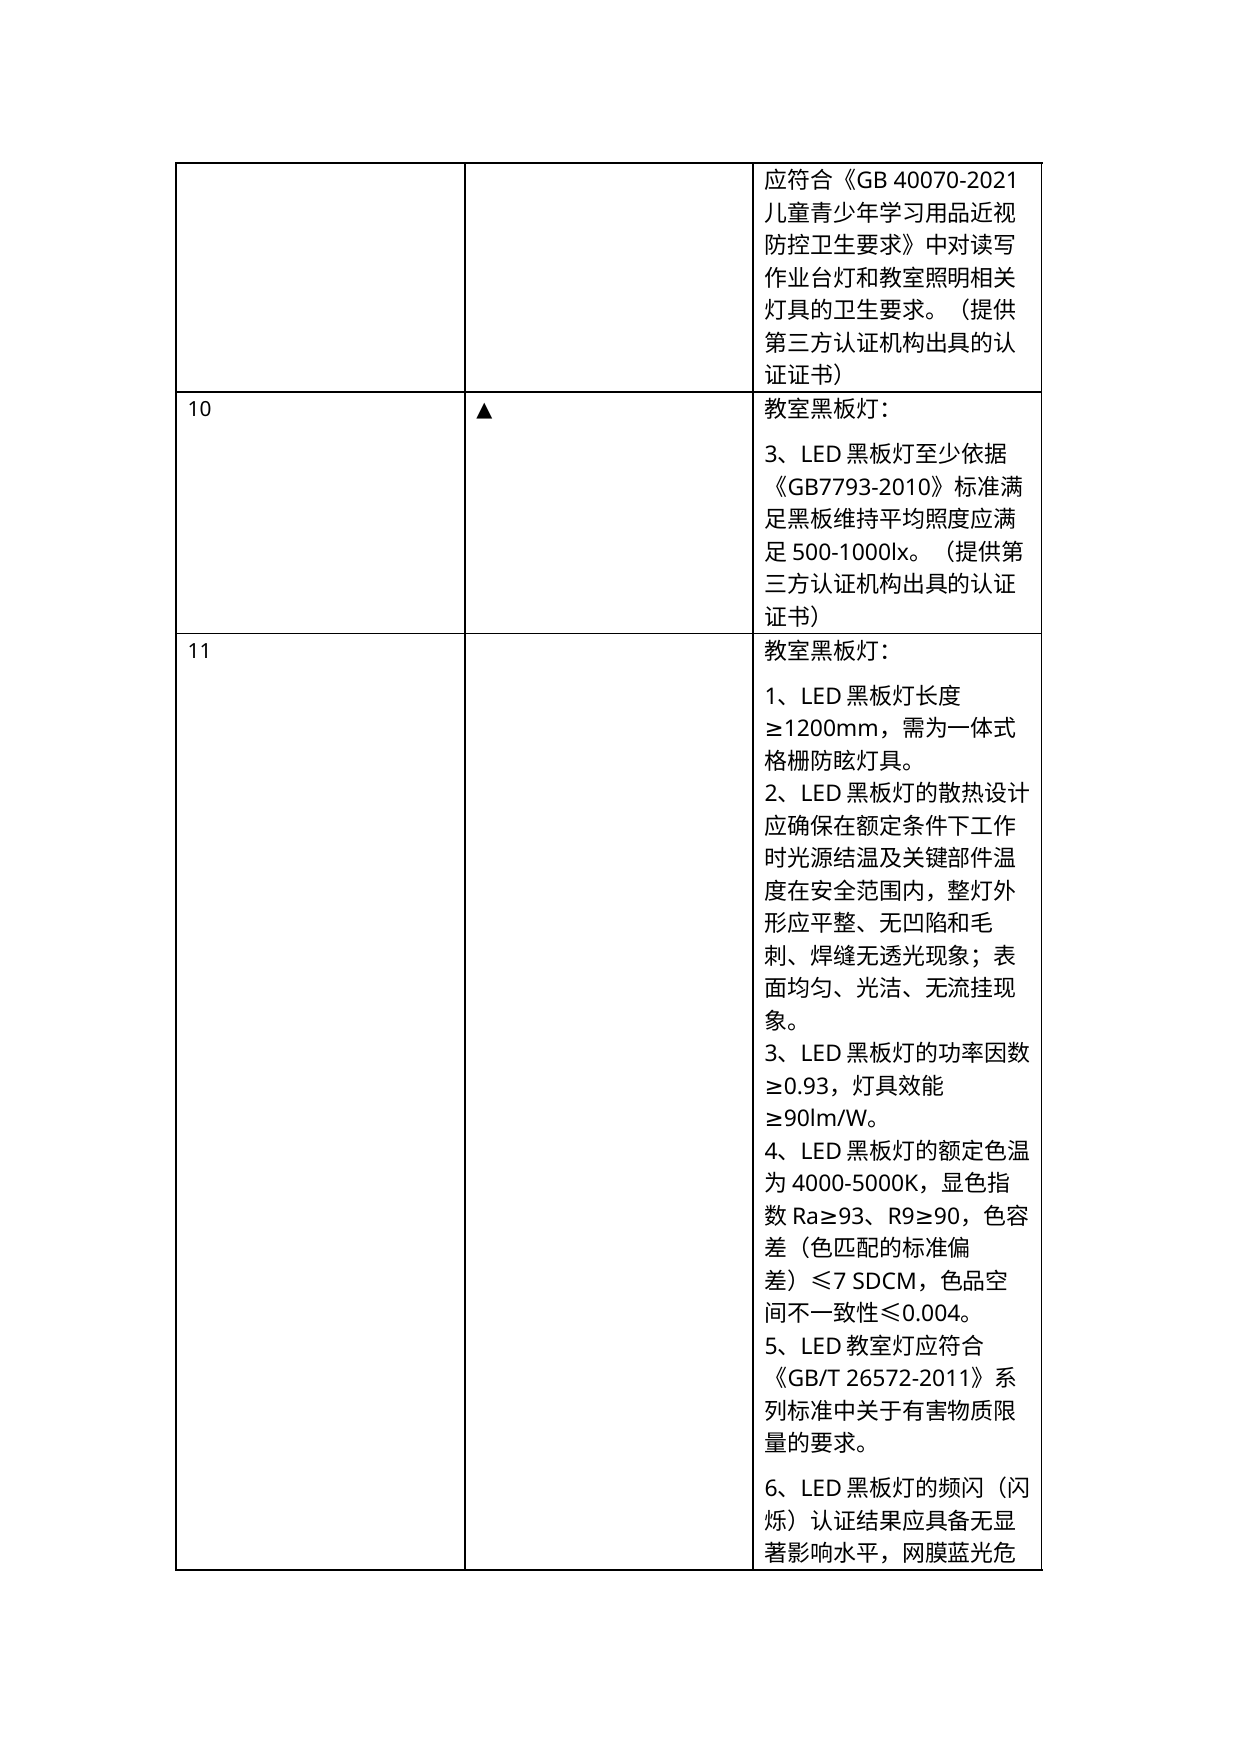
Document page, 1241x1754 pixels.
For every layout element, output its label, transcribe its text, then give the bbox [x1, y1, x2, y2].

table_cell ▲ [466, 164, 752, 391]
table_cell ▲ [466, 393, 752, 633]
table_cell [754, 164, 1041, 391]
table_cell 11 [177, 634, 464, 1569]
table_cell 10 [177, 393, 464, 633]
table_cell 教室黑板灯： 3、LED黑板灯至少依据《GB7793-2010》标准满足黑板维持平均照度应满足500-1000lx。（提供第三方认证机构出具的认证证书） [754, 393, 1041, 633]
table_cell [466, 634, 752, 1569]
table_cell 9 [177, 164, 464, 391]
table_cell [754, 634, 1041, 1569]
